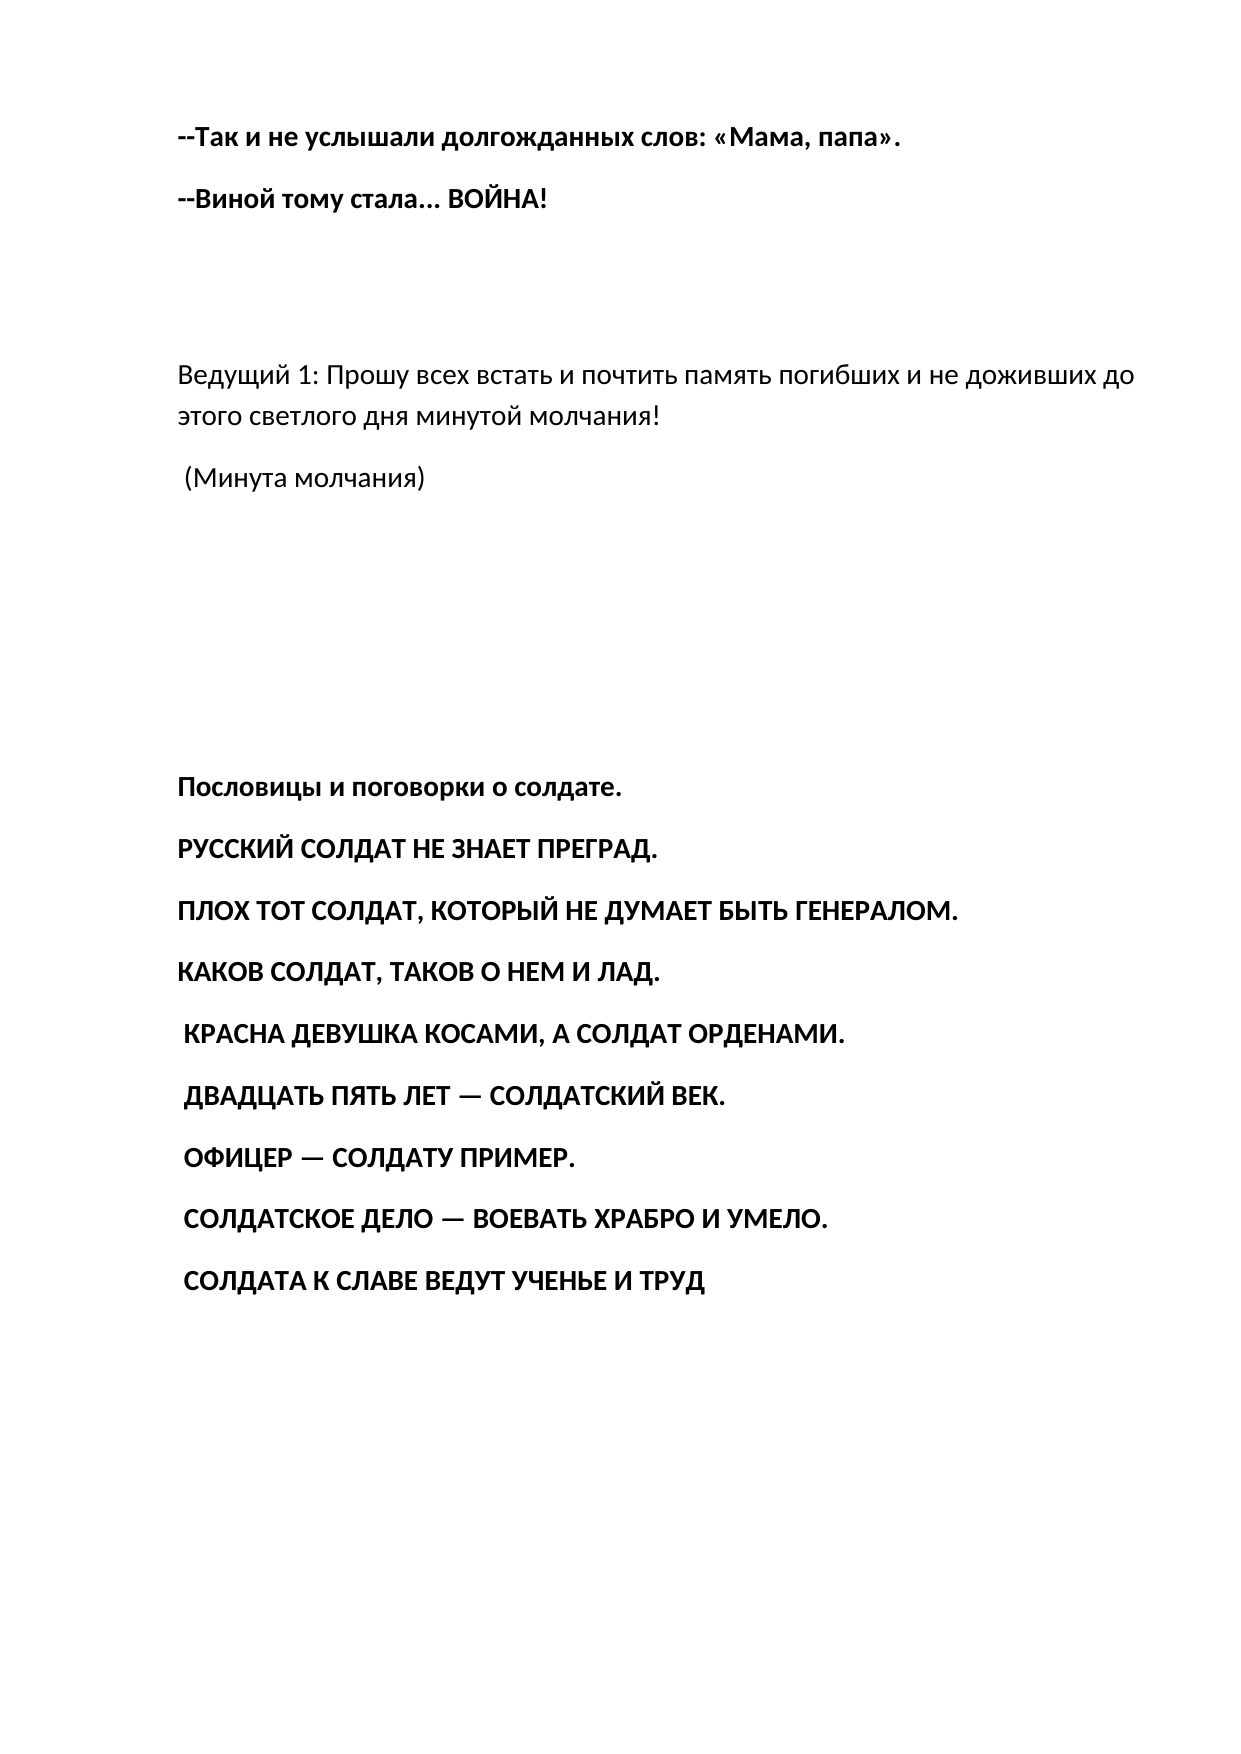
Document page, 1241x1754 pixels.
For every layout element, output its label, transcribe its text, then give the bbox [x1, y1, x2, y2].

text ДВАДЦАТЬ ПЯТЬ ЛЕТ — СОЛДАТСКИЙ ВЕК. [177, 1077, 1152, 1112]
text --Так и не услышали долгожданных слов: «Мама, папа». [177, 118, 1152, 154]
text ПЛОХ ТОТ СОЛДАТ, КОТОРЫЙ НЕ ДУМАЕТ БЫТЬ ГЕНЕРАЛОМ. [177, 892, 1152, 927]
text КАКОВ СОЛДАТ, ТАКОВ О НЕМ И ЛАД. [177, 953, 1152, 989]
text СОЛДАТА К СЛАВЕ ВЕДУТ УЧЕНЬЕ И ТРУД [177, 1262, 1152, 1298]
text РУССКИЙ СОЛДАТ НЕ ЗНАЕТ ПРЕГРАД. [177, 830, 1152, 865]
text СОЛДАТСКОЕ ДЕЛО — ВОЕВАТЬ ХРАБРО И УМЕЛО. [177, 1200, 1152, 1236]
text ОФИЦЕР — СОЛДАТУ ПРИМЕР. [177, 1139, 1152, 1174]
text КРАСНА ДЕВУШКА КОСАМИ, А СОЛДАТ ОРДЕНАМИ. [177, 1015, 1152, 1051]
text Пословицы и поговорки о солдате. [177, 768, 1152, 804]
text Ведущий 1: Прошу всех встать и почтить память погибших и не доживших до этого светлого дня минутой молчания! [177, 356, 1152, 433]
text --Виной тому стала... ВОЙНА! [177, 180, 1152, 216]
text (Минута молчания) [177, 459, 1152, 495]
